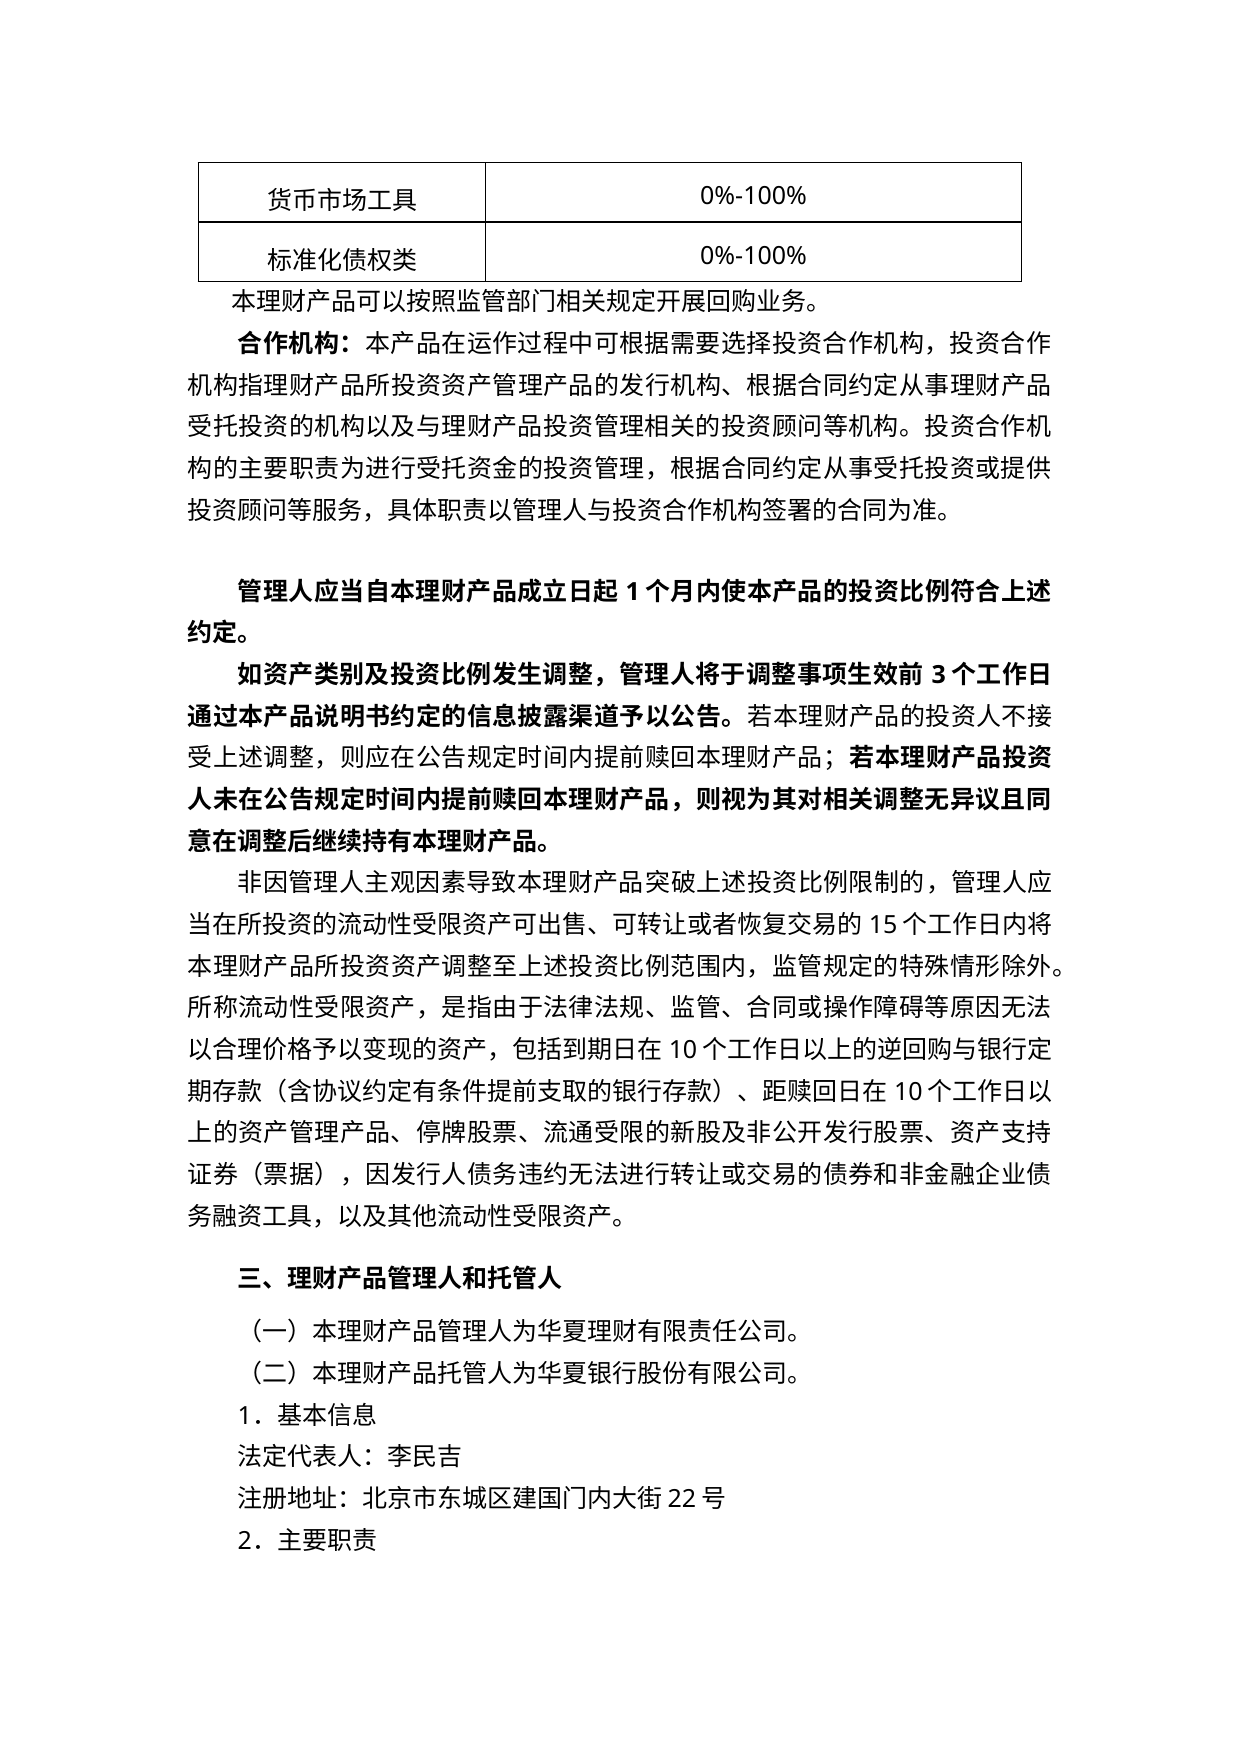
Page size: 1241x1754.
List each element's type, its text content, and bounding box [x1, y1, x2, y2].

text 法定代表人：李民吉 [187, 1437, 1053, 1473]
text （一）本理财产品管理人为华夏理财有限责任公司。 [187, 1312, 1053, 1348]
text 如资产类别及投资比例发生调整，管理人将于调整事项生效前3个工作日通过本产品说明书约定的信息披露渠道予以公告。若本理财产品的投资人不接受上述调整，则应在公告规定时间内提前赎回本理财产品；若本理财产品投资人未在公告规定时间内提前赎回本理财产品，则视为其对相关调整无异议且同意在调整后继续持有本理财产品。 [187, 654, 1053, 857]
text 三、理财产品管理人和托管人 [187, 1254, 1053, 1296]
text 1．基本信息 [187, 1395, 1053, 1431]
text 非因管理人主观因素导致本理财产品突破上述投资比例限制的，管理人应当在所投资的流动性受限资产可出售、可转让或者恢复交易的15个工作日内将本理财产品所投资资产调整至上述投资比例范围内，监管规定的特殊情形除外。所称流动性受限资产，是指由于法律法规、监管、合同或操作障碍等原因无法以合理价格予以变现的资产，包括到期日在10个工作日以上的逆回购与银行定期存款（含协议约定有条件提前支取的银行存款）、距赎回日在10个工作日以上的资产管理产品、停牌股票、流通受限的新股及非公开发行股票、资产支持证券（票据），因发行人债务违约无法进行转让或交易的债券和非金融企业债务融资工具，以及其他流动性受限资产。 [187, 863, 1053, 1232]
table_cell 0%-100% [486, 163, 1021, 221]
table_cell 货币市场工具 [199, 163, 485, 221]
table_cell 0%-100% [486, 223, 1021, 281]
text 本理财产品可以按照监管部门相关规定开展回购业务。 [187, 282, 1053, 318]
table_cell 标准化债权类 [199, 223, 485, 281]
text 2．主要职责 [187, 1520, 1053, 1556]
text 注册地址：北京市东城区建国门内大街22号 [187, 1478, 1053, 1515]
text 管理人应当自本理财产品成立日起1个月内使本产品的投资比例符合上述约定。 [187, 571, 1053, 649]
text 合作机构：本产品在运作过程中可根据需要选择投资合作机构，投资合作机构指理财产品所投资资产管理产品的发行机构、根据合同约定从事理财产品受托投资的机构以及与理财产品投资管理相关的投资顾问等机构。投资合作机构的主要职责为进行受托资金的投资管理，根据合同约定从事受托投资或提供投资顾问等服务，具体职责以管理人与投资合作机构签署的合同为准。 [187, 323, 1053, 526]
text （二）本理财产品托管人为华夏银行股份有限公司。 [187, 1353, 1053, 1390]
